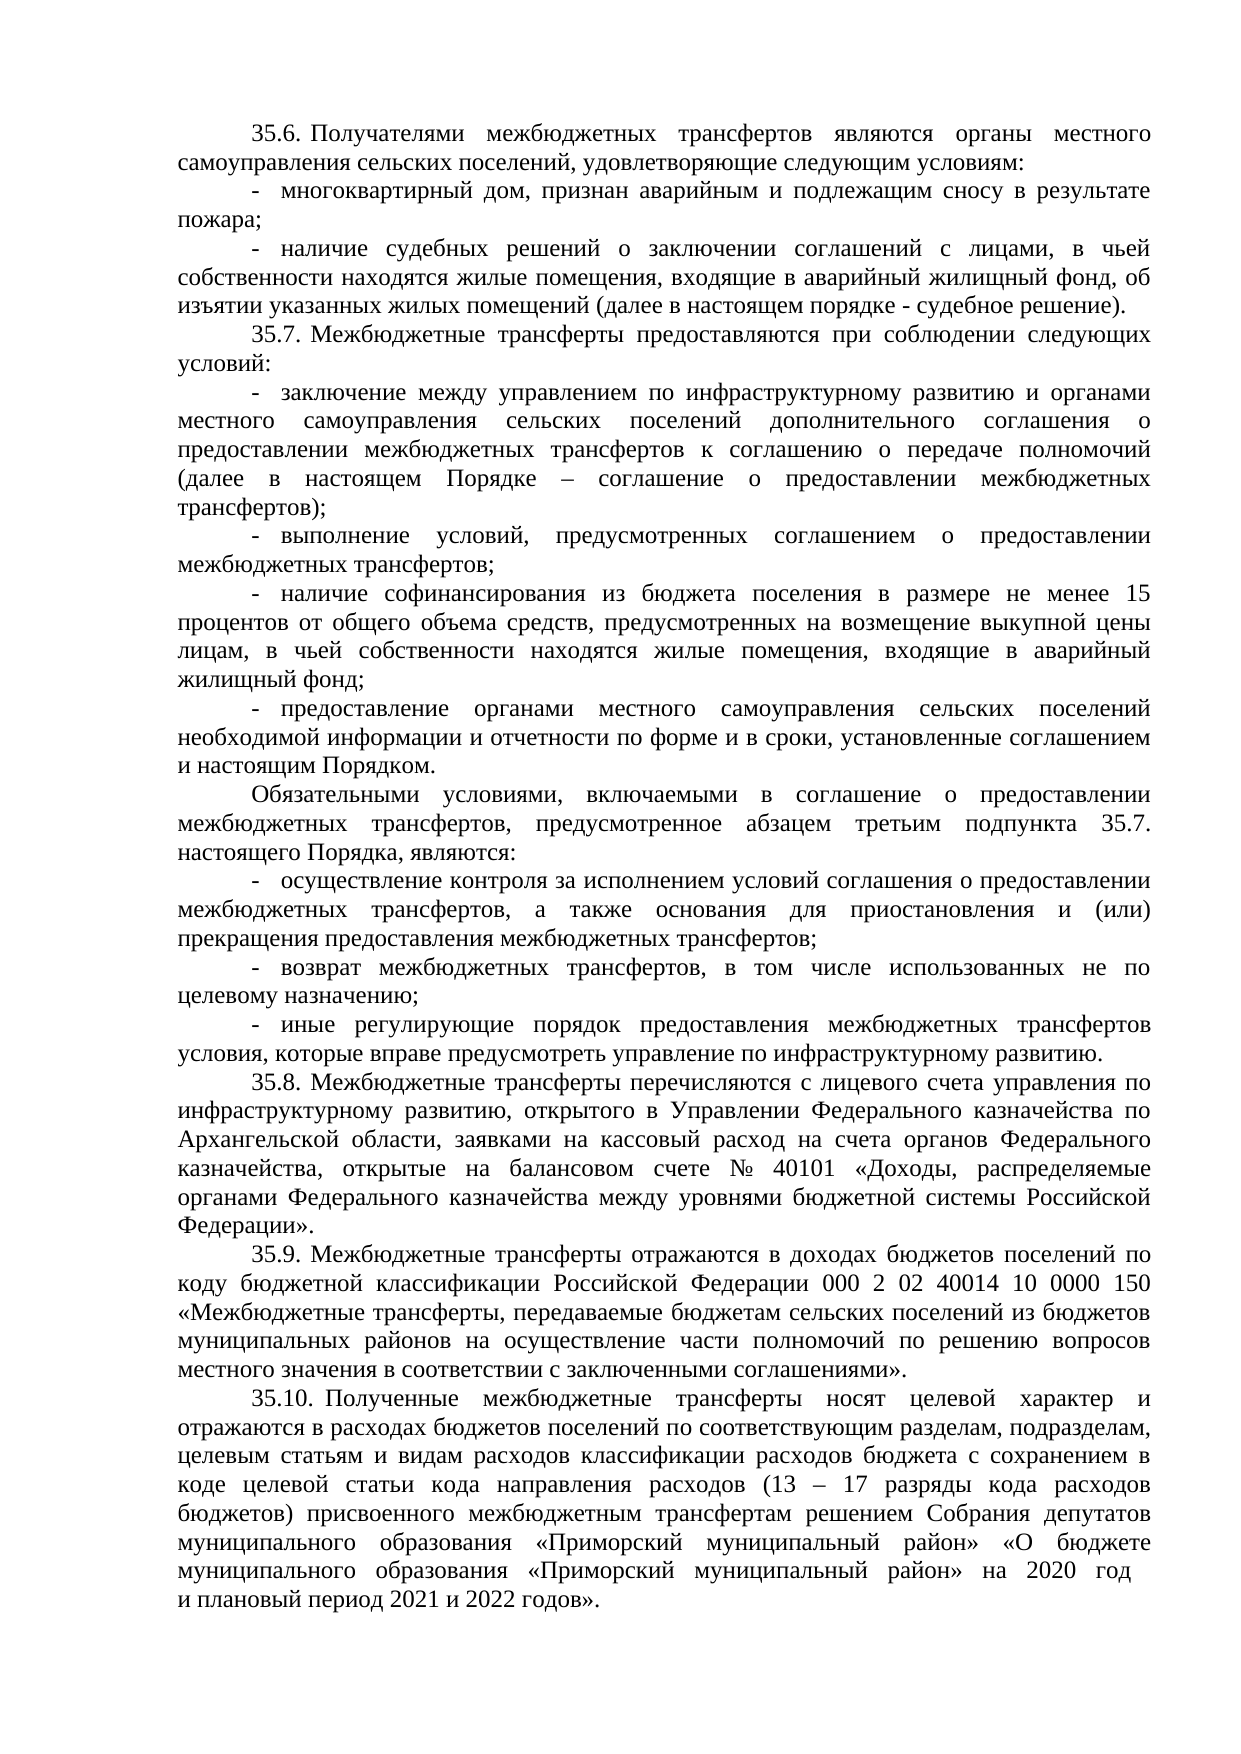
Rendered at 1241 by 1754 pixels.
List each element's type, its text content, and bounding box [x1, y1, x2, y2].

text - выполнение условий, предусмотренных соглашением о предоставлении межбюджетных трансфертов; [177, 521, 1152, 578]
text - наличие судебных решений о заключении соглашений с лицами, в чьей собственности находятся жилые помещения, входящие в аварийный жилищный фонд, об изъятии указанных жилых помещений (далее в настоящем порядке - судебное решение). [177, 233, 1152, 319]
text - иные регулирующие порядок предоставления межбюджетных трансфертов условия, которые вправе предусмотреть управление по инфраструктурному развитию. [177, 1009, 1152, 1067]
text Обязательными условиями, включаемыми в соглашение о предоставлении межбюджетных трансфертов, предусмотренное абзацем третьим подпункта 35.7. настоящего Порядка, являются: [177, 779, 1152, 866]
text 35.10. Полученные межбюджетные трансферты носят целевой характер и отражаются в расходах бюджетов поселений по соответствующим разделам, подразделам, целевым статьям и видам расходов классификации расходов бюджета с сохранением в коде целевой статьи кода направления расходов (13 – 17 разряды кода расходов бюджетов) присвоенного межбюджетным трансфертам решением Собрания депутатов муниципального образования «Приморский муниципальный район» «О бюджете муниципального образования «Приморский муниципальный район» на 2020 год и плановый период 2021 и 2022 годов». [177, 1383, 1152, 1613]
text - осуществление контроля за исполнением условий соглашения о предоставлении межбюджетных трансфертов, а также основания для приостановления и (или) прекращения предоставления межбюджетных трансфертов; [177, 866, 1152, 952]
text - наличие софинансирования из бюджета поселения в размере не менее 15 процентов от общего объема средств, предусмотренных на возмещение выкупной цены лицам, в чьей собственности находятся жилые помещения, входящие в аварийный жилищный фонд; [177, 578, 1152, 693]
text - возврат межбюджетных трансфертов, в том числе использованных не по целевому назначению; [177, 952, 1152, 1009]
text 35.9. Межбюджетные трансферты отражаются в доходах бюджетов поселений по коду бюджетной классификации Российской Федерации 000 2 02 40014 10 0000 150 «Межбюджетные трансферты, передаваемые бюджетам сельских поселений из бюджетов муниципальных районов на осуществление части полномочий по решению вопросов местного значения в соответствии с заключенными соглашениями». [177, 1239, 1152, 1383]
text - многоквартирный дом, признан аварийным и подлежащим сносу в результате пожара; [177, 176, 1152, 233]
text 35.7. Межбюджетные трансферты предоставляются при соблюдении следующих условий: [177, 319, 1152, 377]
text 35.6. Получателями межбюджетных трансфертов являются органы местного самоуправления сельских поселений, удовлетворяющие следующим условиям: [177, 118, 1152, 176]
text - заключение между управлением по инфраструктурному развитию и органами местного самоуправления сельских поселений дополнительного соглашения о предоставлении межбюджетных трансфертов к соглашению о передаче полномочий (далее в настоящем Порядке – соглашение о предоставлении межбюджетных трансфертов); [177, 377, 1152, 521]
text - предоставление органами местного самоуправления сельских поселений необходимой информации и отчетности по форме и в сроки, установленные соглашением и настоящим Порядком. [177, 693, 1152, 779]
text 35.8. Межбюджетные трансферты перечисляются с лицевого счета управления по инфраструктурному развитию, открытого в Управлении Федерального казначейства по Архангельской области, заявками на кассовый расход на счета органов Федерального казначейства, открытые на балансовом счете № 40101 «Доходы, распределяемые органами Федерального казначейства между уровнями бюджетной системы Российской Федерации». [177, 1067, 1152, 1239]
